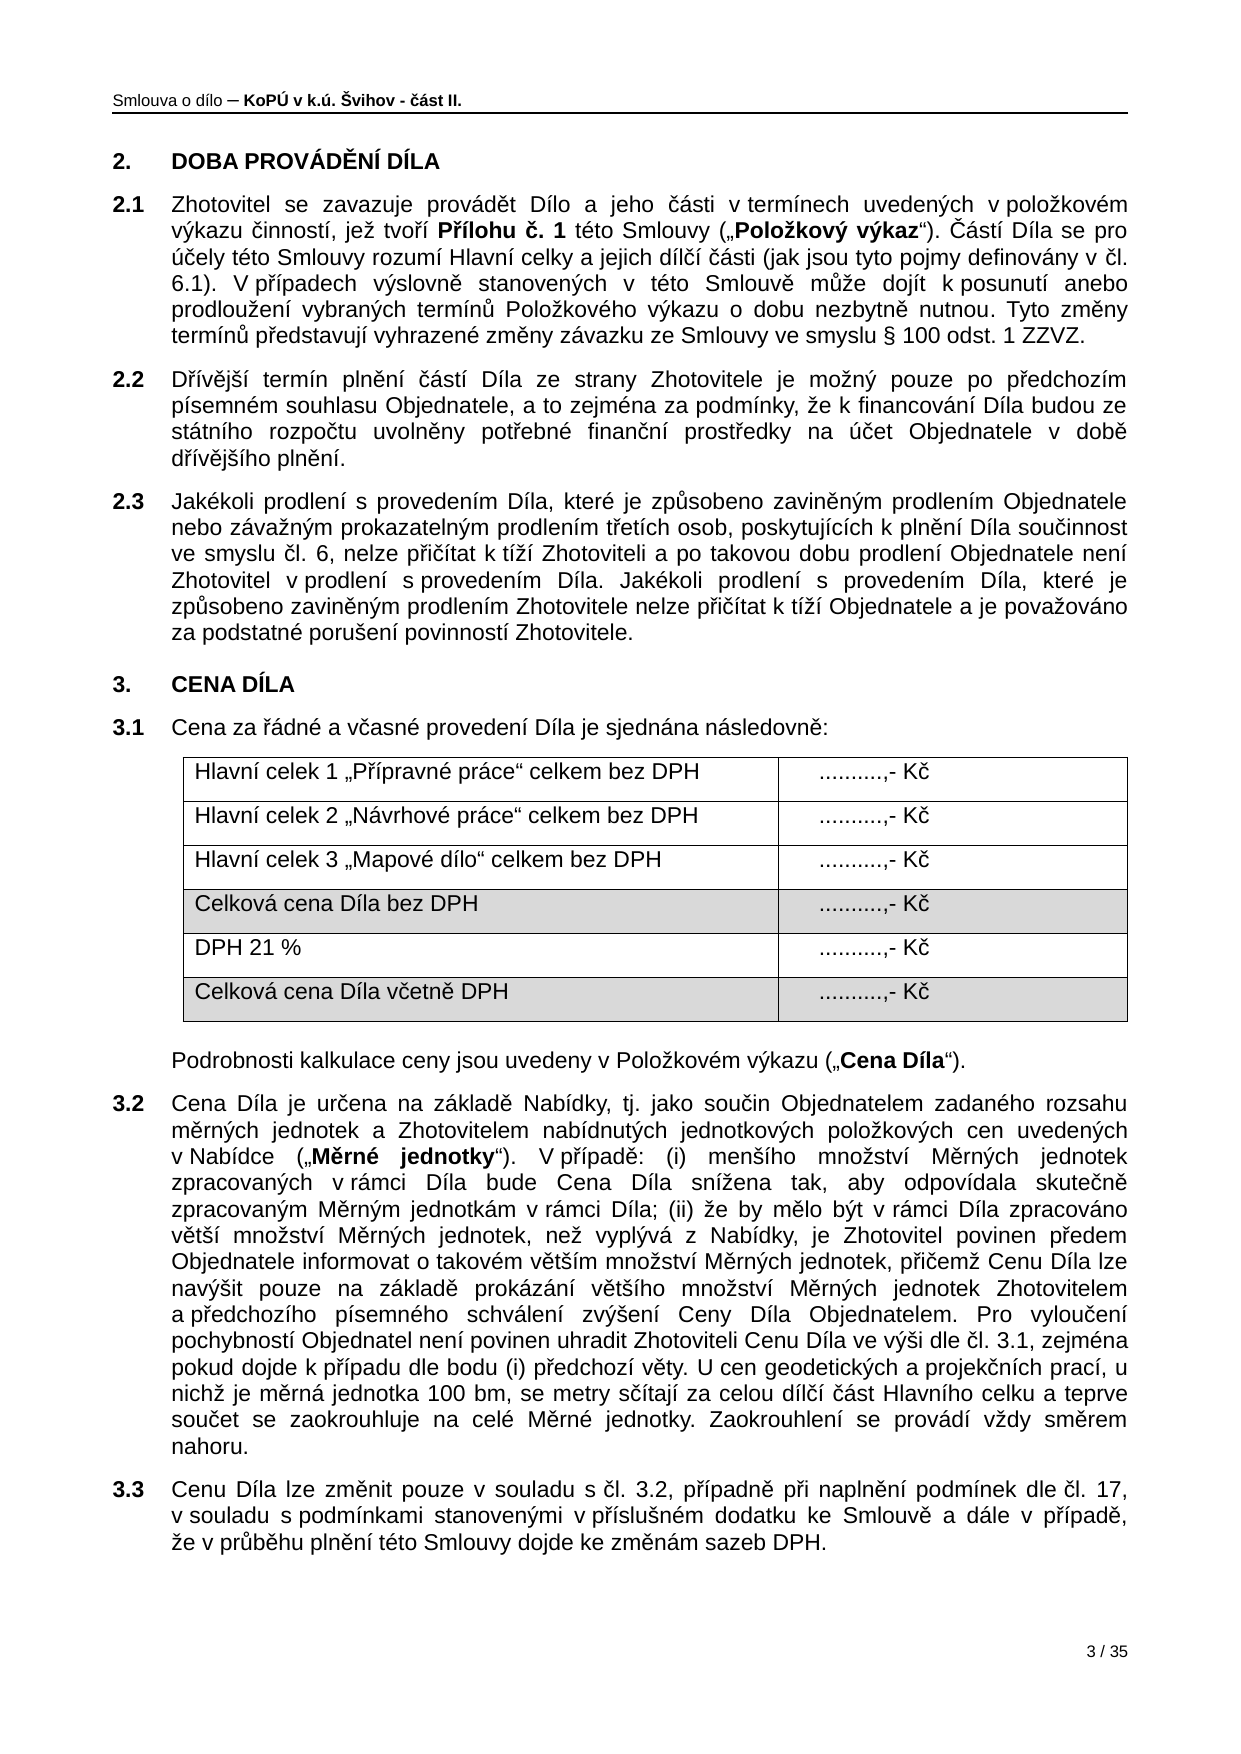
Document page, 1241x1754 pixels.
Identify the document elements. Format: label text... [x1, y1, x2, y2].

text Cena Díla je určena na základě Nabídky, tj. jako součin Objednatelem zadaného rozsahu měrných jednotek a Zhotovitelem nabídnutých jednotkových položkových cen uvedených v Nabídce („Měrné jednotky“). V případě: (i) menšího množství Měrných jednotek zpracovaných v rámci Díla bude Cena Díla snížena tak, aby odpovídala skutečně zpracovaným Měrným jednotkám v rámci Díla; (ii) že by mělo být v rámci Díla zpracováno větší množství Měrných jednotek, než vyplývá z Nabídky, je Zhotovitel povinen předem Objednatele informovat o takovém větším množství Měrných jednotek, přičemž Cenu Díla lze navýšit pouze na základě prokázání většího množství Měrných jednotek Zhotovitelem a předchozího písemného schválení zvýšení Ceny Díla Objednatelem. Pro vyloučení pochybností Objednatel není povinen uhradit Zhotoviteli Cenu Díla ve výši dle čl. 3.1, zejména pokud dojde k případu dle bodu (i) předchozí věty. U cen geodetických a projekčních prací, u nichž je měrná jednotka 100 bm, se metry sčítají za celou dílčí část Hlavního celku a teprve součet se zaokrouhluje na celé Měrné jednotky. Zaokrouhlení se provádí vždy směrem nahoru. [112, 1090, 1128, 1459]
table_cell Celková cena Díla bez DPH [184, 890, 778, 933]
table_cell Celková cena Díla včetně DPH [184, 978, 778, 1021]
text Dřívější termín plnění částí Díla ze strany Zhotovitele je možný pouze po předchozím písemném souhlasu Objednatele, a to zejména za podmínky, že k financování Díla budou ze státního rozpočtu uvolněny potřebné finanční prostředky na účet Objednatele v době dřívějšího plnění. [112, 366, 1128, 471]
text Cena díla [112, 671, 1128, 697]
table_cell ..........,- Kč [779, 802, 1127, 845]
text Jakékoli prodlení s provedením Díla, které je způsobeno zaviněným prodlením Objednatele nebo závažným prokazatelným prodlením třetích osob, poskytujících k plnění Díla součinnost ve smyslu čl. 6, nelze přičítat k tíží Zhotoviteli a po takovou dobu prodlení Objednatele není Zhotovitel v prodlení s provedením Díla. Jakékoli prodlení s provedením Díla, které je způsobeno zaviněným prodlením Zhotovitele nelze přičítat k tíží Objednatele a je považováno za podstatné porušení povinností Zhotovitele. [112, 488, 1128, 646]
table_cell Hlavní celek 3 „Mapové dílo“ celkem bez DPH [184, 846, 778, 889]
table_header Hlavní celek 1 „Přípravné práce“ celkem bez DPH [184, 758, 778, 801]
table_header ..........,- Kč [779, 758, 1127, 801]
table_cell ..........,- Kč [779, 978, 1127, 1021]
table_cell ..........,- Kč [779, 934, 1127, 977]
table_cell ..........,- Kč [779, 846, 1127, 889]
text Zhotovitel se zavazuje provádět Dílo a jeho části v termínech uvedených v položkovém výkazu činností, jež tvoří Přílohu č. 1 této Smlouvy („Položkový výkaz“). Částí Díla se pro účely této Smlouvy rozumí Hlavní celky a jejich dílčí části (jak jsou tyto pojmy definovány v čl. 6.1). V případech výslovně stanovených v této Smlouvě může dojít k posunutí anebo prodloužení vybraných termínů Položkového výkazu o dobu nezbytně nutnou. Tyto změny termínů představují vyhrazené změny závazku ze Smlouvy ve smyslu § 100 odst. 1 ZZVZ. [112, 191, 1128, 349]
table_cell DPH 21 % [184, 934, 778, 977]
text Cenu Díla lze změnit pouze v souladu s čl. 3.2, případně při naplnění podmínek dle čl. 17, v souladu s podmínkami stanovenými v příslušném dodatku ke Smlouvě a dále v případě, že v průběhu plnění této Smlouvy dojde ke změnám sazeb DPH. [112, 1476, 1128, 1555]
text Cena za řádné a včasné provedení Díla je sjednána následovně: [112, 714, 1128, 740]
table_cell Hlavní celek 2 „Návrhové práce“ celkem bez DPH [184, 802, 778, 845]
text Doba PROVÁDĚNÍ díla [112, 148, 1128, 174]
list Podrobnosti kalkulace ceny jsou uvedeny v Položkovém výkazu („Cena Díla“). [171, 1047, 1128, 1073]
table_cell ..........,- Kč [779, 890, 1127, 933]
